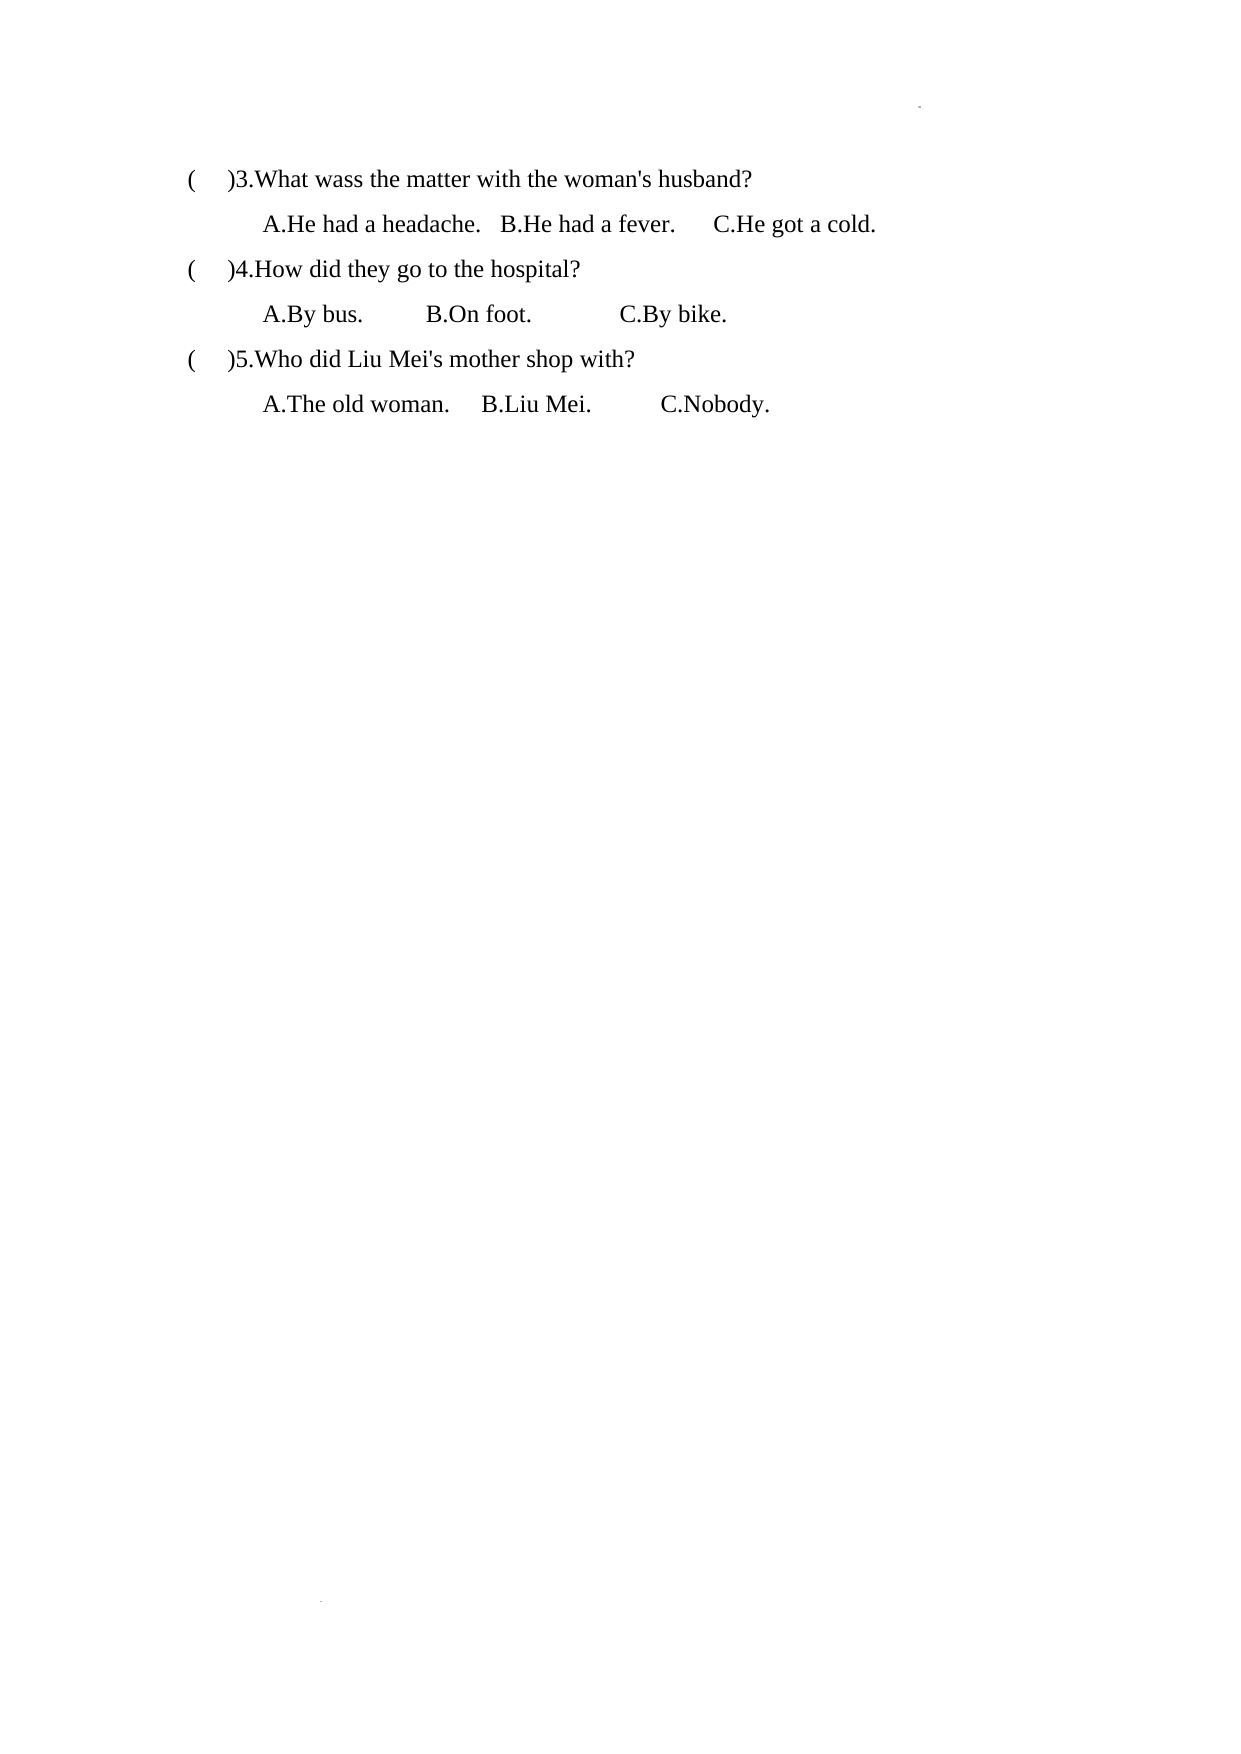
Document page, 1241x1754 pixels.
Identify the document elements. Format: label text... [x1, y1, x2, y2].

text ( )5.Who did Liu Mei's mother shop with? [187, 342, 1053, 374]
text ( )3.What wass the matter with the woman's husband? [187, 162, 1053, 194]
text A.The old woman. B.Liu Mei. C.Nobody. [187, 387, 1053, 419]
text A.By bus. B.On foot. C.By bike. [187, 297, 1053, 329]
text A.He had a headache. B.He had a fever. C.He got a cold. [187, 207, 1053, 239]
text ( )4.How did they go to the hospital? [187, 252, 1053, 284]
